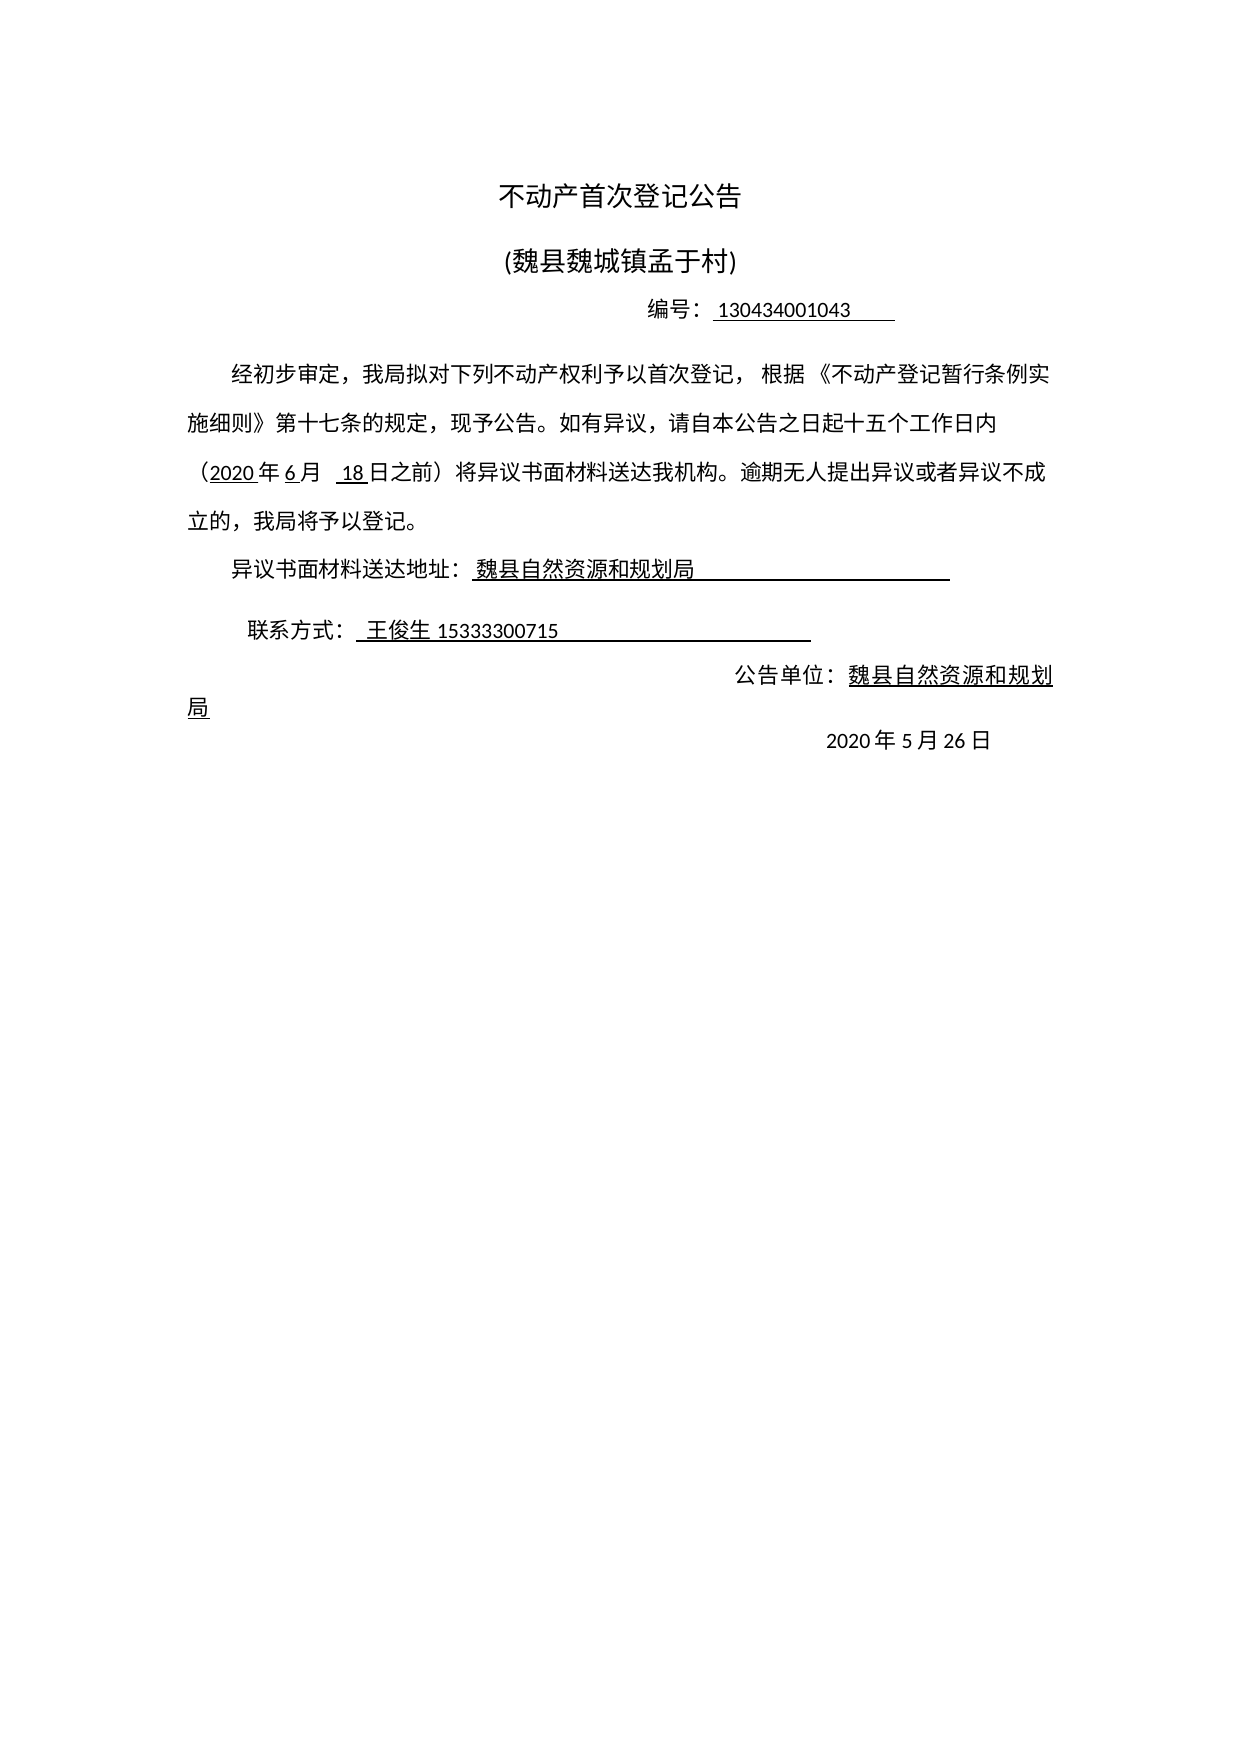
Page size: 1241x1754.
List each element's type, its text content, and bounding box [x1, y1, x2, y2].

text 公告单位：魏县自然资源和规划局 [187, 657, 1053, 722]
text 联系方式： 王俊生 15333300715 [187, 612, 1053, 645]
text 2020年 5月26日 [187, 722, 1053, 755]
text 异议书面材料送达地址： 魏县自然资源和规划局 [187, 552, 1053, 584]
text 经初步审定，我局拟对下列不动产权利予以首次登记， 根据 《不动产登记暂行条例实施细则》第十七条的规定，现予公告。如有异议，请自本公告之日起十五个工作日内（2020年6月 18日之前）将异议书面材料送达我机构。逾期无人提出异议或者异议不成立的，我局将予以登记。 [187, 357, 1053, 536]
text (魏县魏城镇孟于村) [187, 227, 1053, 292]
text 不动产首次登记公告 [187, 162, 1053, 227]
text 编号： 130434001043 [187, 292, 1053, 324]
